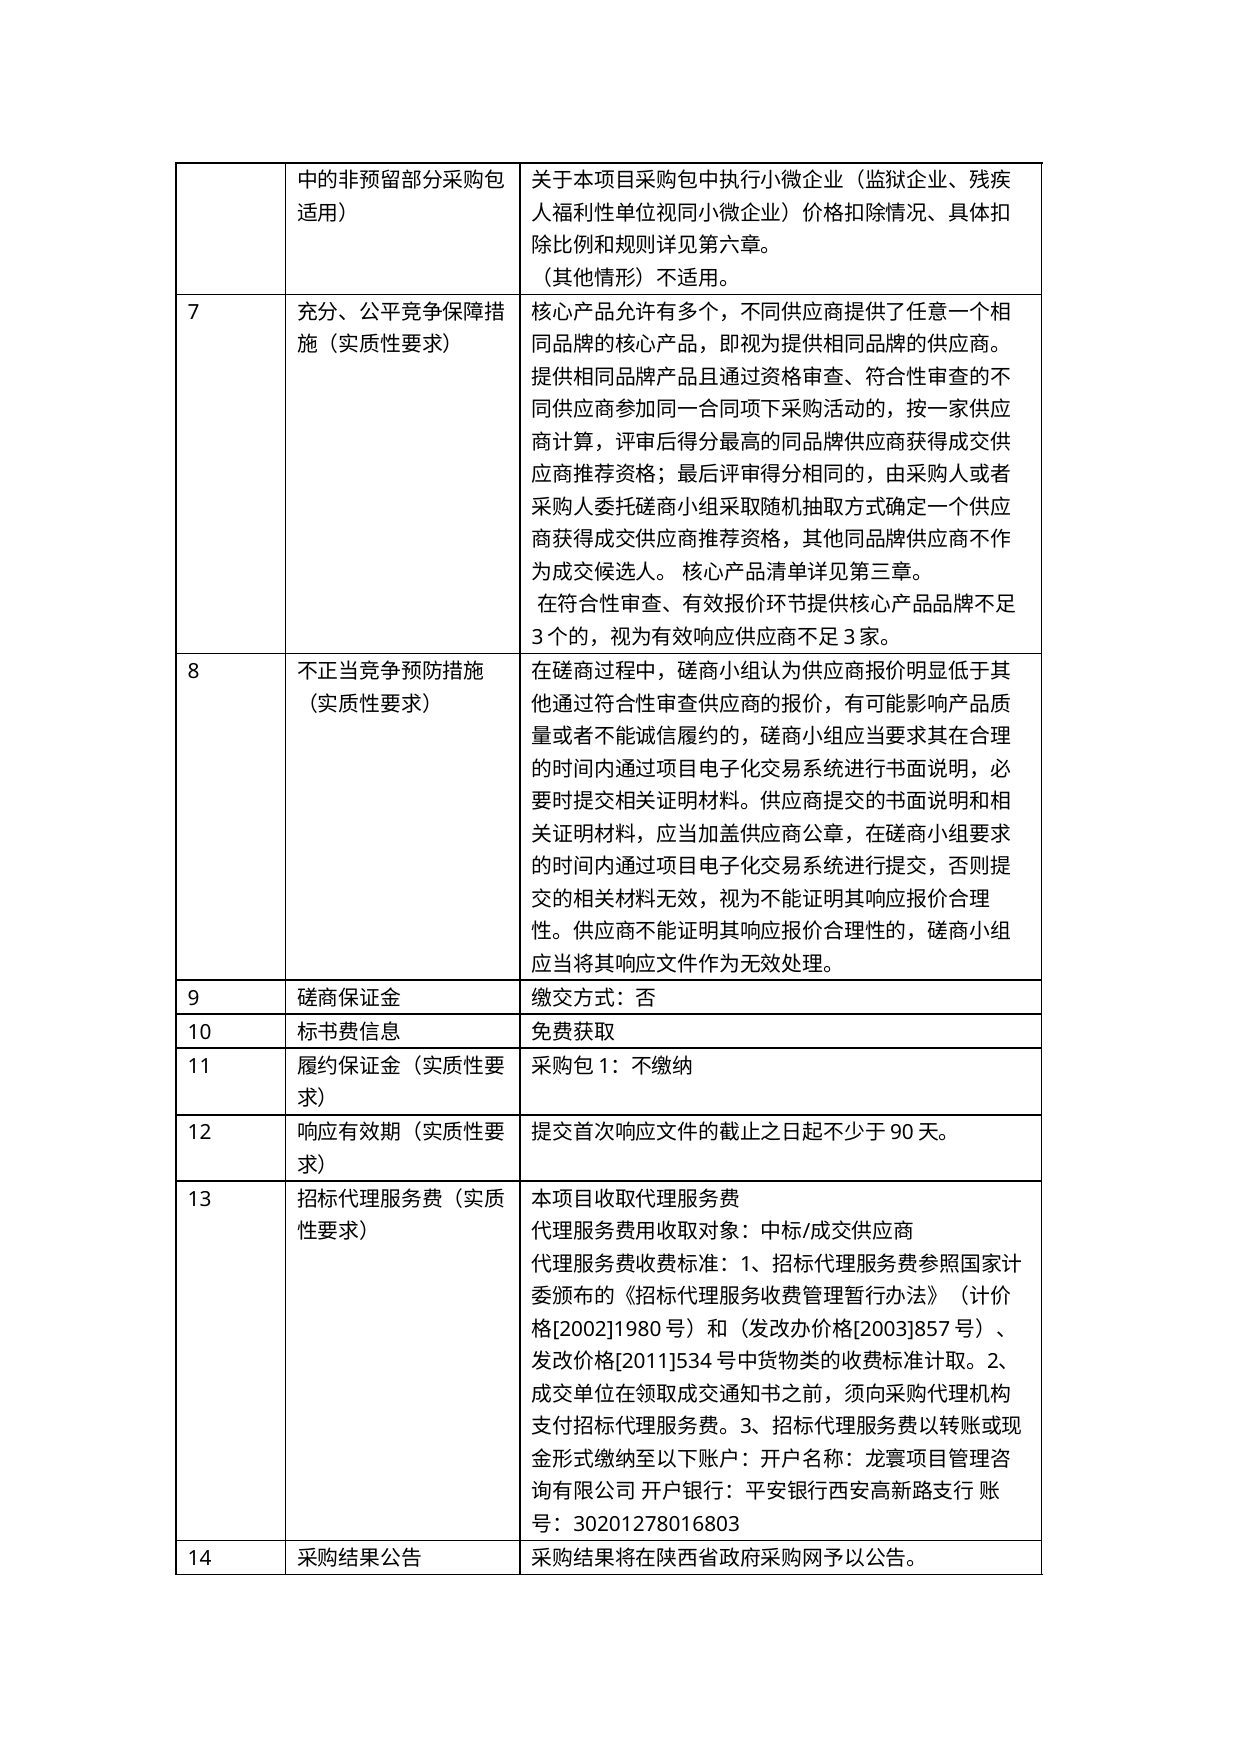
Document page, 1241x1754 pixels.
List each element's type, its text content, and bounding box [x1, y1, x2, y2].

table_cell 采购结果将在陕西省政府采购网予以公告。 [521, 1541, 1041, 1573]
table_cell 6 [177, 164, 285, 293]
table_cell 12 [177, 1116, 285, 1180]
table_cell 充分、公平竞争保障措施（实质性要求） [286, 295, 519, 653]
table_cell 10 [177, 1015, 285, 1047]
table_cell 11 [177, 1049, 285, 1114]
table_cell 采购包1：不缴纳 [521, 1049, 1041, 1114]
table_cell 提交首次响应文件的截止之日起不少于90天。 [521, 1116, 1041, 1180]
table_cell 采购结果公告 [286, 1541, 519, 1573]
table_cell 不正当竞争预防措施（实质性要求） [286, 654, 519, 979]
table_cell 7 [177, 295, 285, 653]
table_cell 缴交方式：否 [521, 981, 1041, 1013]
table_cell 核心产品允许有多个，不同供应商提供了任意一个相同品牌的核心产品，即视为提供相同品牌的供应商。 提供相同品牌产品且通过资格审查、符合性审查的不同供应商参加同一合同项下采购活动的，按一家供应商计算，评审后得分最高的同品牌供应商获得成交供应商推荐资格；最后评审得分相同的，由采购人或者采购人委托磋商小组采取随机抽取方式确定一个供应商获得成交供应商推荐资格，其他同品牌供应商不作为成交候选人。 核心产品清单详见第三章。 在符合性审查、有效报价环节提供核心产品品牌不足3个的，视为有效响应供应商不足3家。 [521, 295, 1041, 653]
table_cell 履约保证金（实质性要求） [286, 1049, 519, 1114]
table_cell 免费获取 [521, 1015, 1041, 1047]
table_cell 招标代理服务费（实质性要求） [286, 1182, 519, 1539]
table_cell 8 [177, 654, 285, 979]
table_cell 9 [177, 981, 285, 1013]
table_cell 14 [177, 1541, 285, 1573]
table_cell 13 [177, 1182, 285, 1539]
table_cell 响应有效期（实质性要求） [286, 1116, 519, 1180]
table_cell 标书费信息 [286, 1015, 519, 1047]
table_cell 在磋商过程中，磋商小组认为供应商报价明显低于其他通过符合性审查供应商的报价，有可能影响产品质量或者不能诚信履约的，磋商小组应当要求其在合理的时间内通过项目电子化交易系统进行书面说明，必要时提交相关证明材料。供应商提交的书面说明和相关证明材料，应当加盖供应商公章，在磋商小组要求的时间内通过项目电子化交易系统进行提交，否则提交的相关材料无效，视为不能证明其响应报价合理性。供应商不能证明其响应报价合理性的，磋商小组应当将其响应文件作为无效处理。 [521, 654, 1041, 979]
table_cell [286, 164, 519, 293]
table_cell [521, 164, 1041, 293]
table_cell 磋商保证金 [286, 981, 519, 1013]
table_cell 本项目收取代理服务费 代理服务费用收取对象：中标/成交供应商 代理服务费收费标准：1、招标代理服务费参照国家计委颁布的《招标代理服务收费管理暂行办法》（计价格[2002]1980号）和（发改办价格[2003]857号）、发改价格[2011]534号中货物类的收费标准计取。2、成交单位在领取成交通知书之前，须向采购代理机构支付招标代理服务费。3、招标代理服务费以转账或现金形式缴纳至以下账户：开户名称：龙寰项目管理咨询有限公司 开户银行：平安银行西安高新路支行 账 号：30201278016803 [521, 1182, 1041, 1539]
